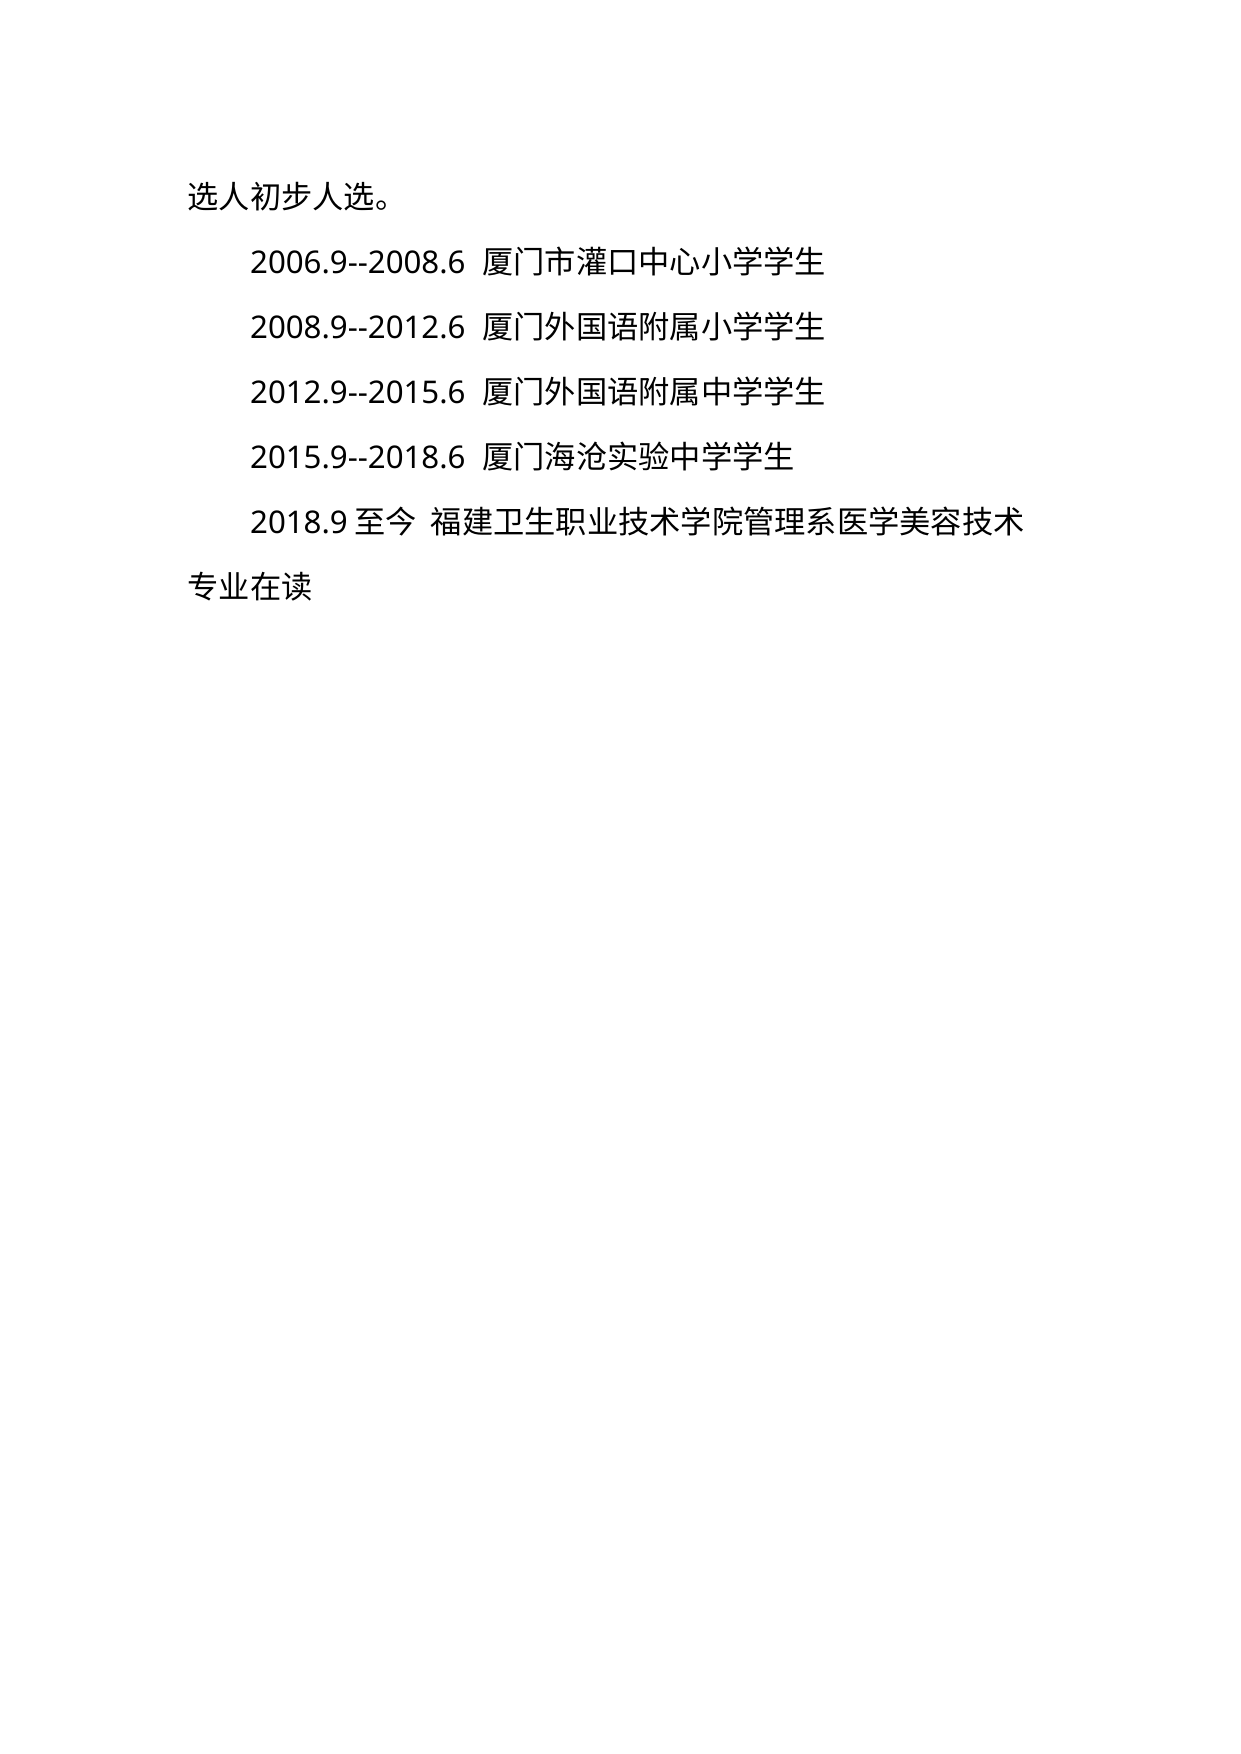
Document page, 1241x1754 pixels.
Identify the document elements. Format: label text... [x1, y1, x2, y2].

text 2012.9--2015.6 厦门外国语附属中学学生 [187, 357, 1053, 422]
text 2006.9--2008.6 厦门市灌口中心小学学生 [187, 227, 1053, 292]
text 2008.9--2012.6 厦门外国语附属小学学生 [187, 292, 1053, 357]
text 2015.9--2018.6 厦门海沧实验中学学生 [187, 422, 1053, 487]
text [187, 162, 1053, 227]
text 2018.9至今 福建卫生职业技术学院管理系医学美容技术专业在读 [187, 487, 1053, 617]
